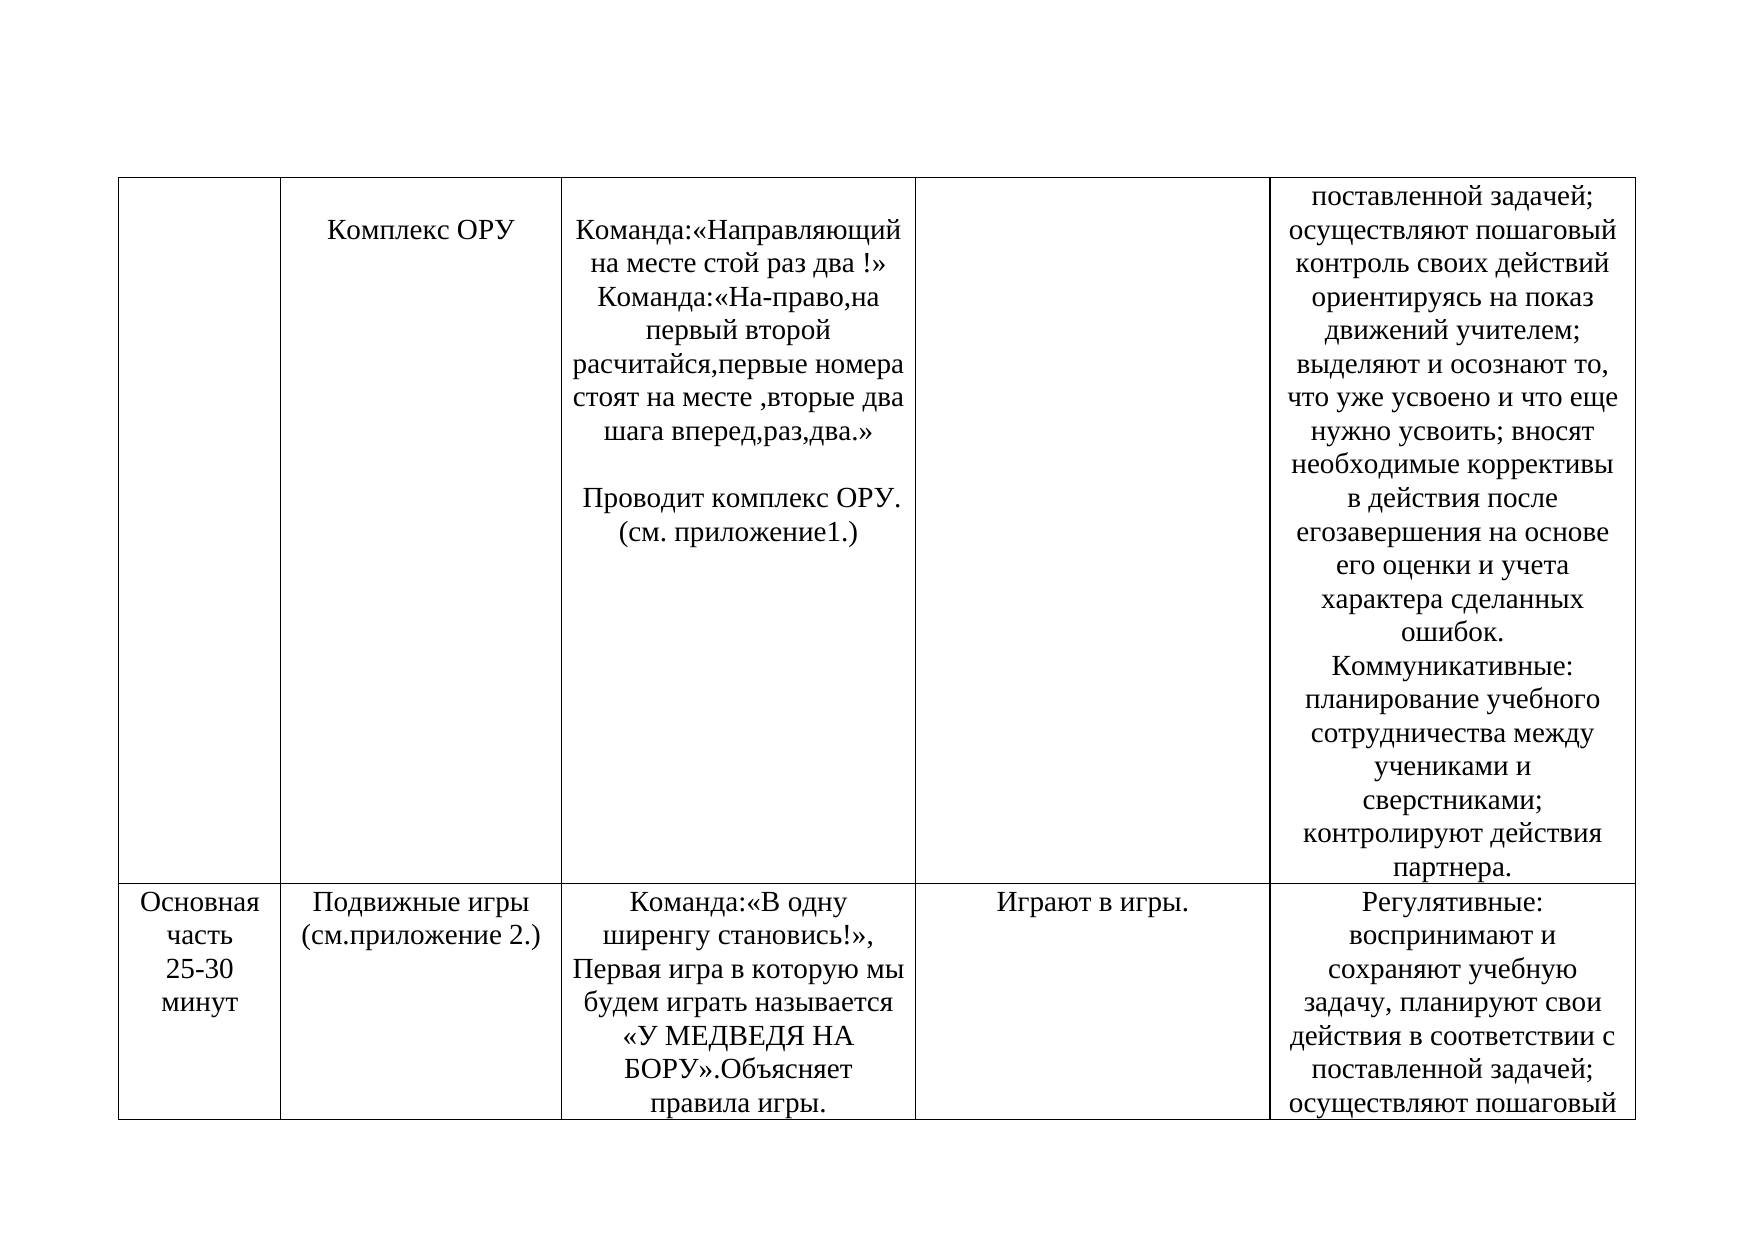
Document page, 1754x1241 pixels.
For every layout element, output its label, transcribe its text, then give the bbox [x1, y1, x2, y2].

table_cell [281, 178, 561, 883]
table_cell [119, 178, 280, 883]
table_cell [1271, 178, 1635, 883]
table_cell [119, 884, 280, 1118]
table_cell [562, 884, 915, 1118]
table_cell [916, 178, 1269, 883]
table_cell Играют в игры. [916, 884, 1269, 1118]
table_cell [281, 884, 561, 1118]
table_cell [1271, 884, 1635, 1118]
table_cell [562, 178, 915, 883]
